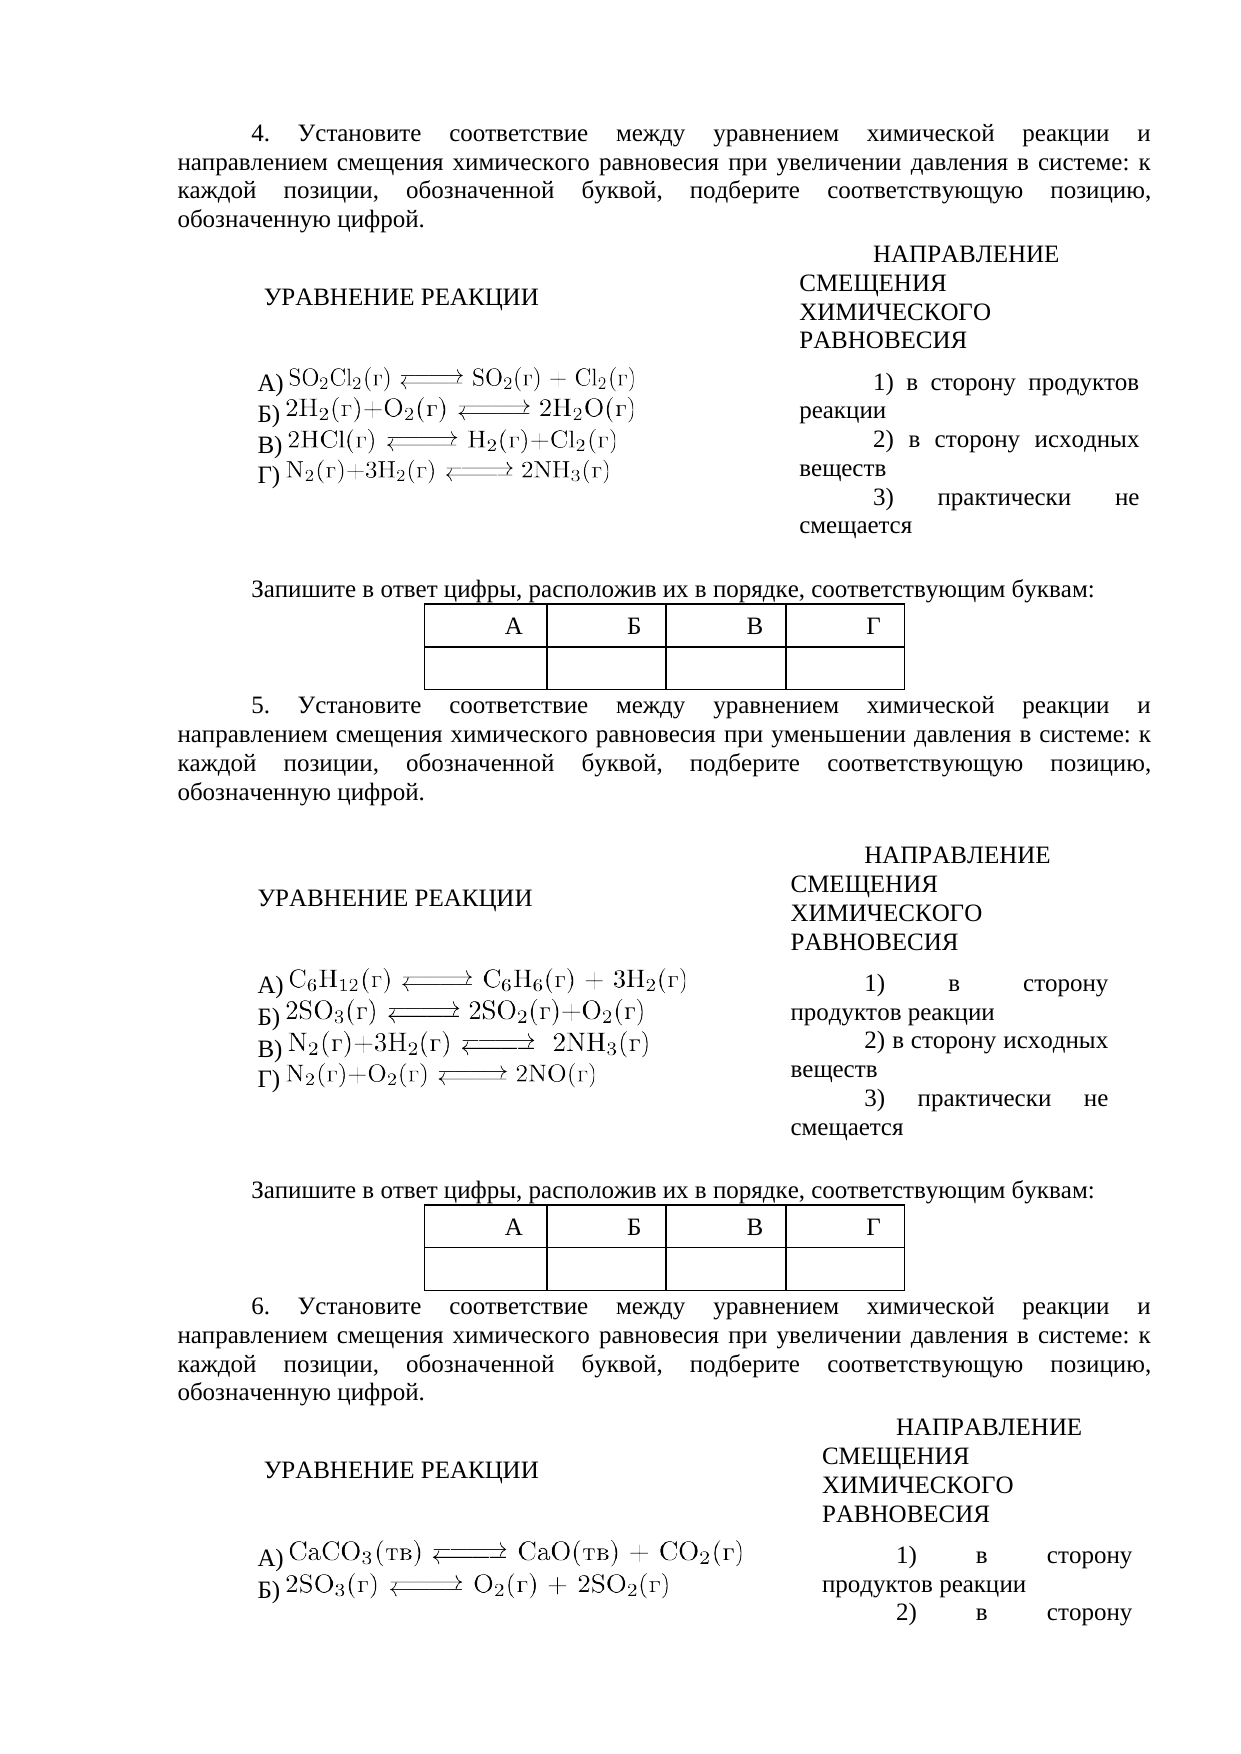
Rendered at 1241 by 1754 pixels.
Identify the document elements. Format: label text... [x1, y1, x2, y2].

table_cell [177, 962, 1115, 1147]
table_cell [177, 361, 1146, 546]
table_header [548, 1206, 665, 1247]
picture [286, 396, 634, 423]
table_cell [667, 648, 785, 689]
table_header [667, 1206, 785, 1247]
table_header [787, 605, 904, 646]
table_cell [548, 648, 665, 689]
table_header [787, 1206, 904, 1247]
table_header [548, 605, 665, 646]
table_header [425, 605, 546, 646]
picture [286, 1572, 668, 1599]
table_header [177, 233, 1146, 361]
picture [288, 428, 615, 454]
text 5. Установите соответствие между уравнением химической реакции и направлением смещения химического равновесия при уменьшении давления в системе: к каждой позиции, обозначенной буквой, подберите соответствующую позицию, обозначенную цифрой. [177, 690, 1152, 805]
picture [289, 1540, 742, 1567]
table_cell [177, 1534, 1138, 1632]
picture [289, 366, 634, 392]
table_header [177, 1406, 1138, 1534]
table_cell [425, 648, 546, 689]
text 6. Установите соответствие между уравнением химической реакции и направлением смещения химического равновесия при увеличении давления в системе: к каждой позиции, обозначенной буквой, подберите соответствующую позицию, обозначенную цифрой. [177, 1291, 1152, 1406]
picture [286, 998, 643, 1026]
picture [286, 1062, 595, 1088]
picture [288, 1030, 648, 1058]
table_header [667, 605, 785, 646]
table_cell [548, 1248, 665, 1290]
text Запишите в ответ цифры, расположив их в порядке, соответствующим буквам: [177, 1175, 1152, 1204]
picture [286, 459, 609, 484]
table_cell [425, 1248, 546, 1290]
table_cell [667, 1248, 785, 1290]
text 4. Установите соответствие между уравнением химической реакции и направлением смещения химического равновесия при увеличении давления в системе: к каждой позиции, обозначенной буквой, подберите соответствующую позицию, обозначенную цифрой. [177, 118, 1152, 233]
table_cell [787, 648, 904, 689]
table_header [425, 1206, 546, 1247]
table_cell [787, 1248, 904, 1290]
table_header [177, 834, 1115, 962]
picture [289, 967, 686, 994]
text Запишите в ответ цифры, расположив их в порядке, соответствующим буквам: [177, 574, 1152, 603]
